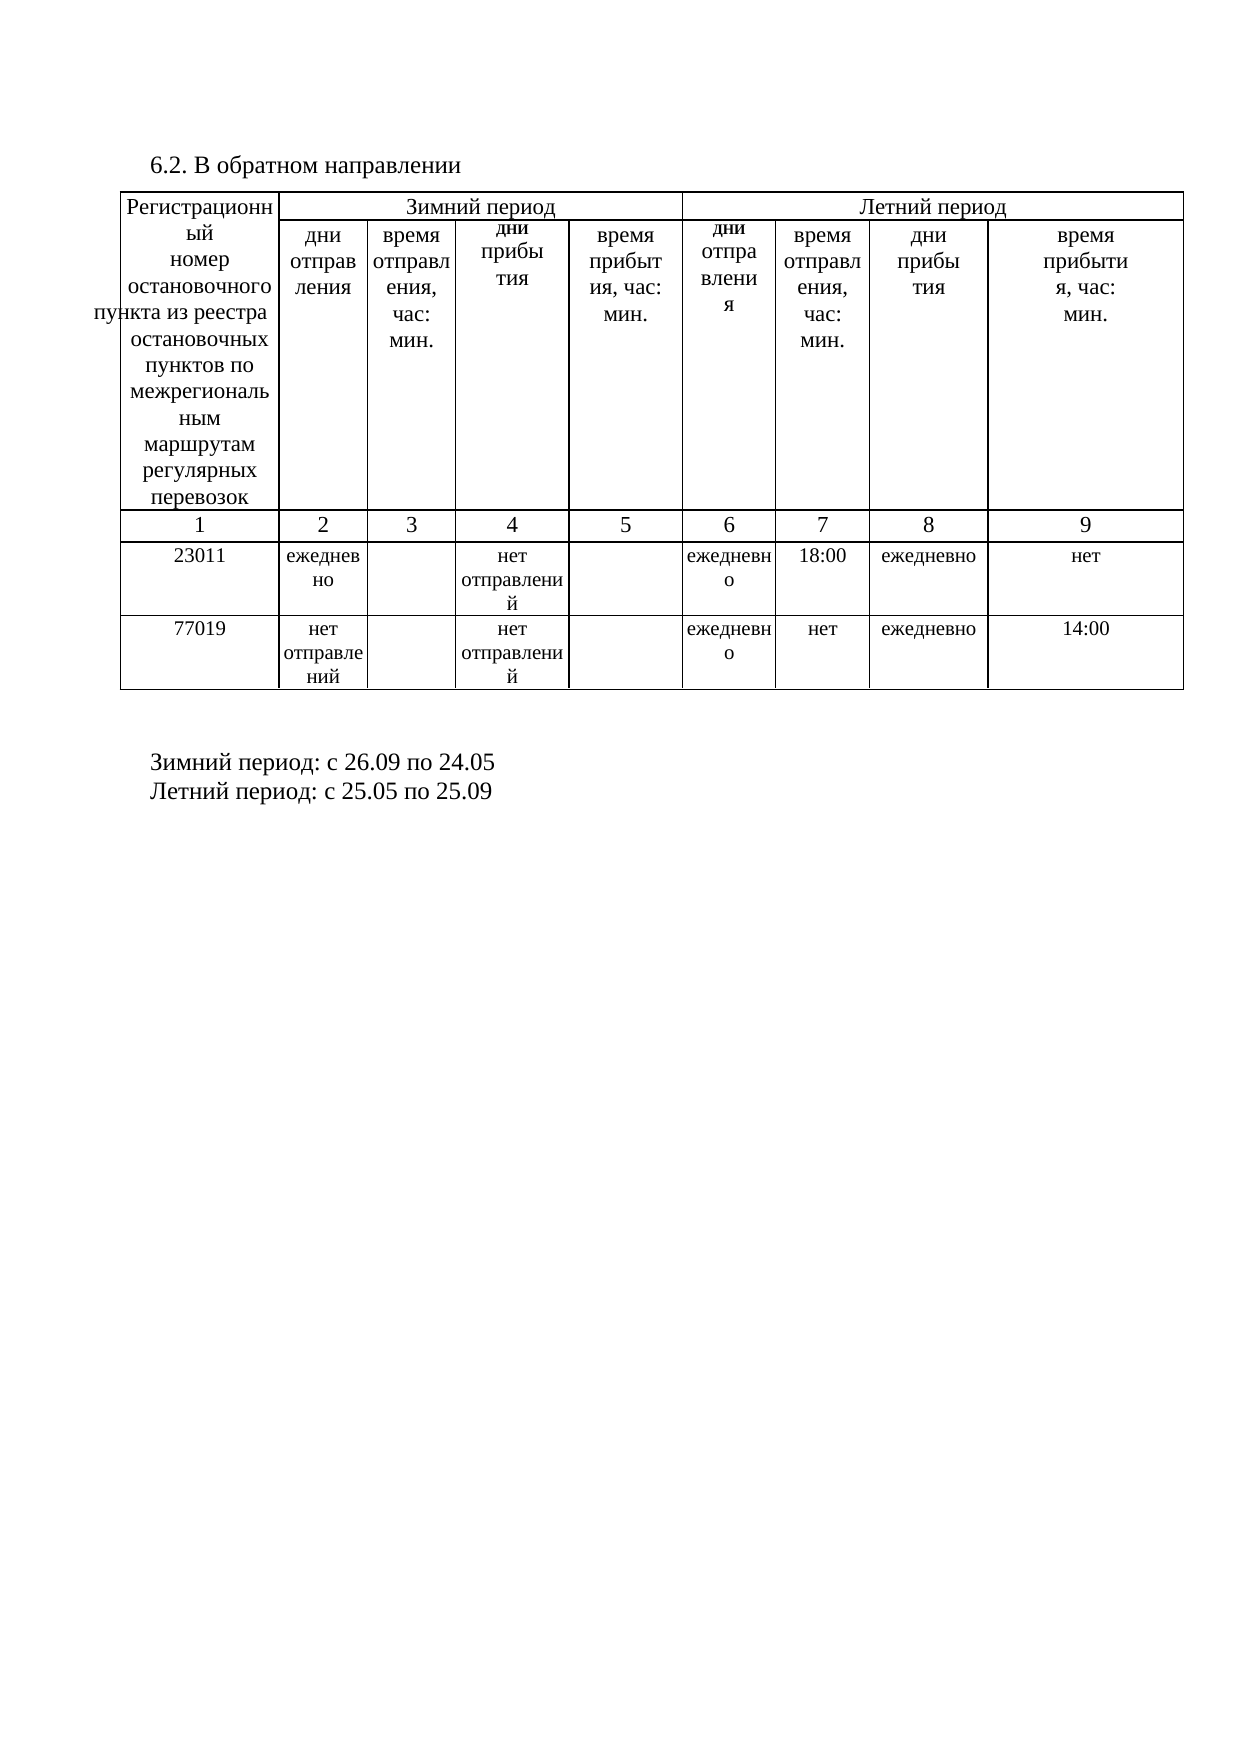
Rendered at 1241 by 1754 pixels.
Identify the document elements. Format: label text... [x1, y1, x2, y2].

table_header Регистрационный номер остановочного пункта из реестра остановочных пунктов по межрегиональным маршрутам регулярных перевозок [121, 193, 278, 509]
table_cell 8 [870, 511, 987, 541]
table_cell 2 [280, 511, 367, 541]
table_cell время отправл ения, час: мин. [776, 221, 869, 509]
table_cell ДНИ прибы тия [456, 221, 568, 509]
table_cell 5 [570, 511, 682, 541]
table_cell [368, 616, 455, 688]
table_cell 6 [683, 511, 775, 541]
text Летний период: с 25.05 по 25.09 [150, 776, 1090, 805]
table_cell ДНИ отпра влени я [683, 221, 775, 509]
table_cell [570, 543, 682, 615]
text Зимний период: с 26.09 по 24.05 [150, 747, 1090, 776]
table_cell нет [989, 543, 1183, 615]
table_cell время отправл ения, час: мин. [368, 221, 455, 509]
table_cell время прибыт ия, час: мин. [570, 221, 682, 509]
table_cell 23011 [121, 543, 278, 615]
table_header Летний период [683, 193, 1183, 219]
table_cell нет отправлений [456, 543, 568, 615]
table_cell ежедневно [870, 543, 987, 615]
table_cell дни отправ ления [280, 221, 367, 509]
table_cell ежедневно [683, 543, 775, 615]
table_cell 4 [456, 511, 568, 541]
text 6.2. В обратном направлении [150, 150, 1090, 179]
table_header Зимний период [280, 193, 682, 219]
table_cell ежедневно [870, 616, 987, 688]
table_cell ежедневно [683, 616, 775, 688]
table_cell нет отправлений [280, 616, 367, 688]
table_cell 7 [776, 511, 869, 541]
table_cell нет [776, 616, 869, 688]
table_cell 18:00 [776, 543, 869, 615]
table_cell 3 [368, 511, 455, 541]
table_cell нет отправлений [456, 616, 568, 688]
table_cell 14:00 [989, 616, 1183, 688]
table_cell ежедневно [280, 543, 367, 615]
table_cell 1 [121, 511, 278, 541]
table_cell дни прибы тия [870, 221, 987, 509]
table_cell [570, 616, 682, 688]
table_cell 9 [989, 511, 1183, 541]
table_cell 77019 [121, 616, 278, 688]
table_cell время прибыти я, час: мин. [989, 221, 1183, 509]
table_cell [368, 543, 455, 615]
